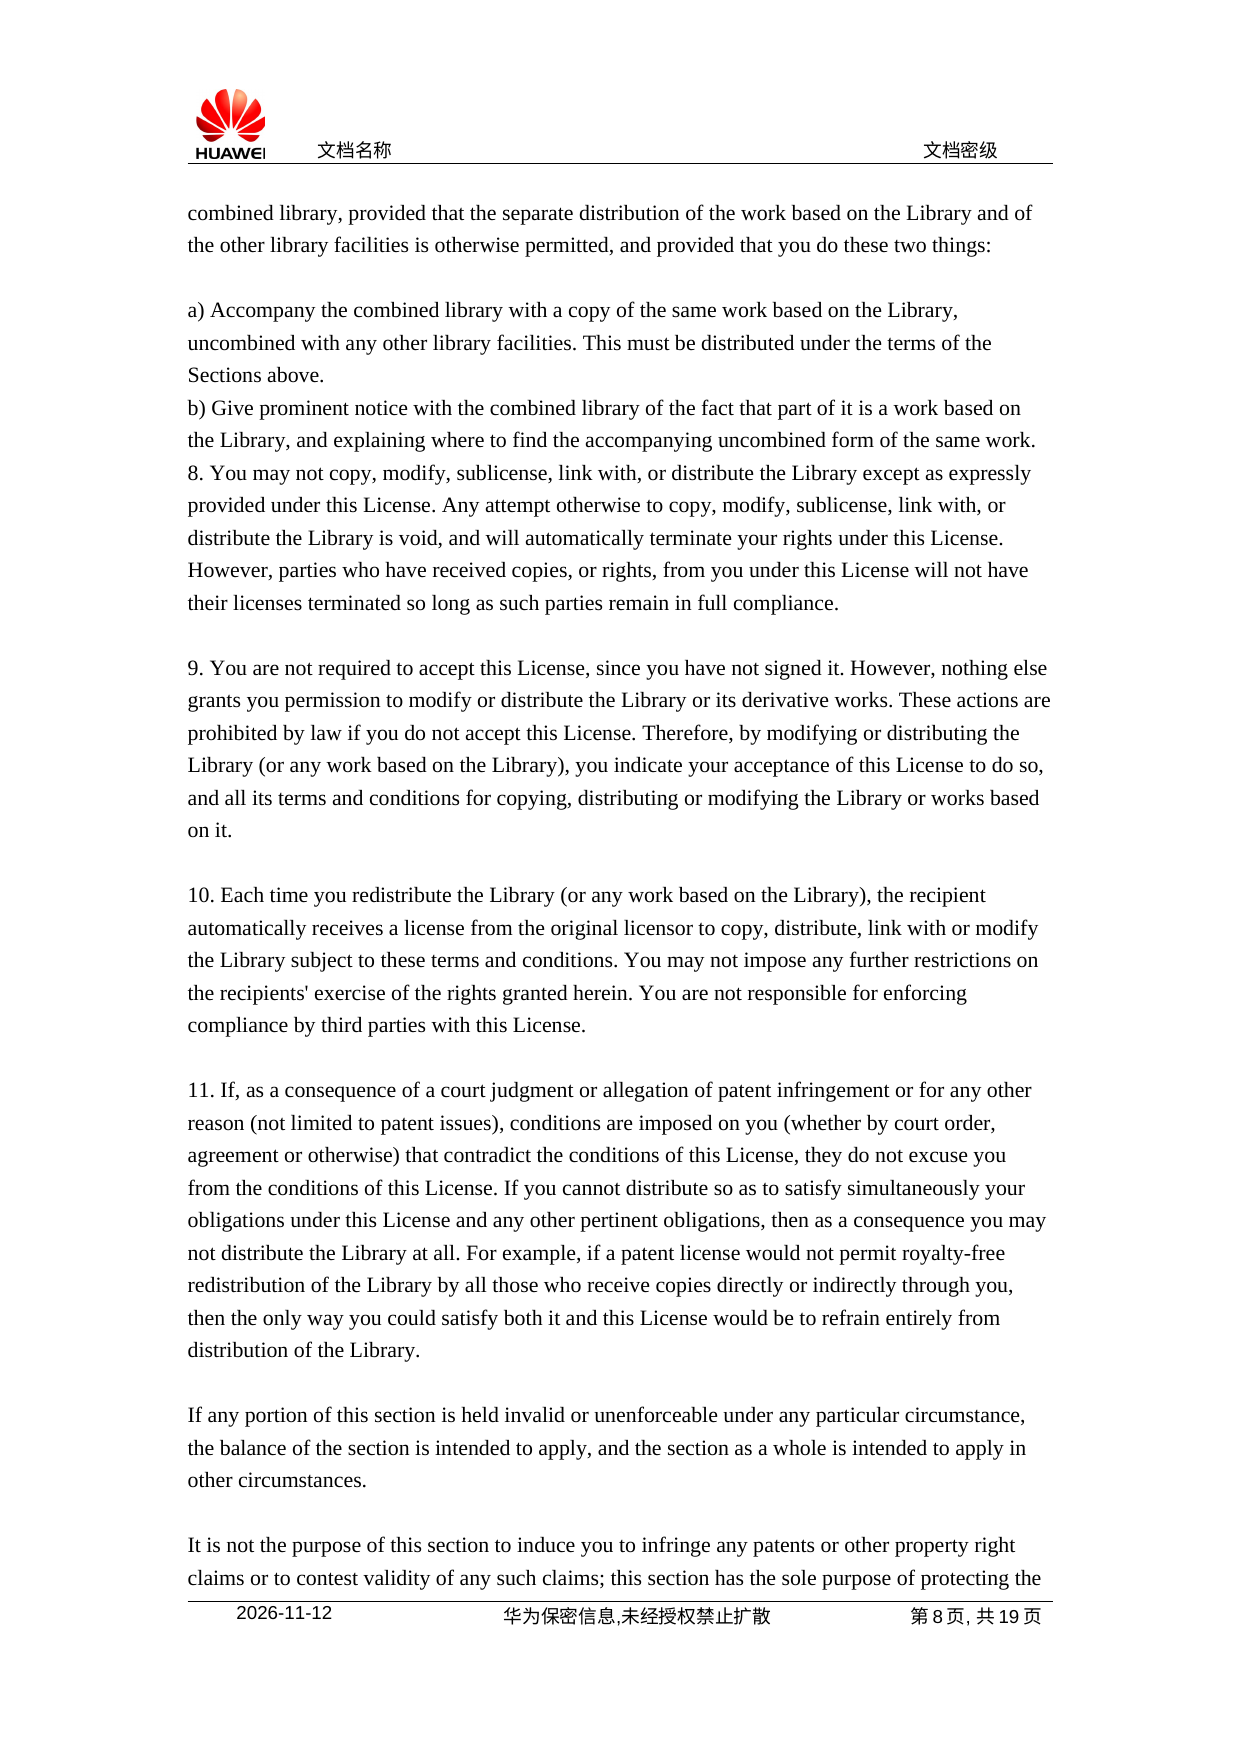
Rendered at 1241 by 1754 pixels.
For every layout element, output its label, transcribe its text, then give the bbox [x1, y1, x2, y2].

text 11. If, as a consequence of a court judgment or allegation of patent infringement or for any other reason (not limited to patent issues), conditions are imposed on you (whether by court order, agreement or otherwise) that contradict the conditions of this License, they do not excuse you from the conditions of this License. If you cannot distribute so as to satisfy simultaneously your obligations under this License and any other pertinent obligations, then as a consequence you may not distribute the Library at all. For example, if a patent license would not permit royalty-free redistribution of the Library by all those who receive copies directly or indirectly through you, then the only way you could satisfy both it and this License would be to refrain entirely from distribution of the Library. [187, 1074, 1053, 1366]
text a) Accompany the combined library with a copy of the same work based on the Library, uncombined with any other library facilities. This must be distributed under the terms of the Sections above. [187, 294, 1053, 391]
text 9. You are not required to accept this License, since you have not signed it. However, nothing else grants you permission to modify or distribute the Library or its derivative works. These actions are prohibited by law if you do not accept this License. Therefore, by modifying or distributing the Library (or any work based on the Library), you indicate your acceptance of this License to do so, and all its terms and conditions for copying, distributing or modifying the Library or works based on it. [187, 651, 1053, 846]
text 8. You may not copy, modify, sublicense, link with, or distribute the Library except as expressly provided under this License. Any attempt otherwise to copy, modify, sublicense, link with, or distribute the Library is void, and will automatically terminate your rights under this License. However, parties who have received copies, or rights, from you under this License will not have their licenses terminated so long as such parties remain in full compliance. [187, 456, 1053, 619]
text 10. Each time you redistribute the Library (or any work based on the Library), the recipient automatically receives a license from the original licensor to copy, distribute, link with or modify the Library subject to these terms and conditions. You may not impose any further restrictions on the recipients' exercise of the rights granted herein. You are not responsible for enforcing compliance by third parties with this License. [187, 879, 1053, 1041]
text b) Give prominent notice with the combined library of the fact that part of it is a work based on the Library, and explaining where to find the accompanying uncombined form of the same work. [187, 391, 1053, 456]
text If any portion of this section is held invalid or unenforceable under any particular circumstance, the balance of the section is intended to apply, and the section as a whole is intended to apply in other circumstances. [187, 1399, 1053, 1496]
picture [196, 89, 265, 159]
